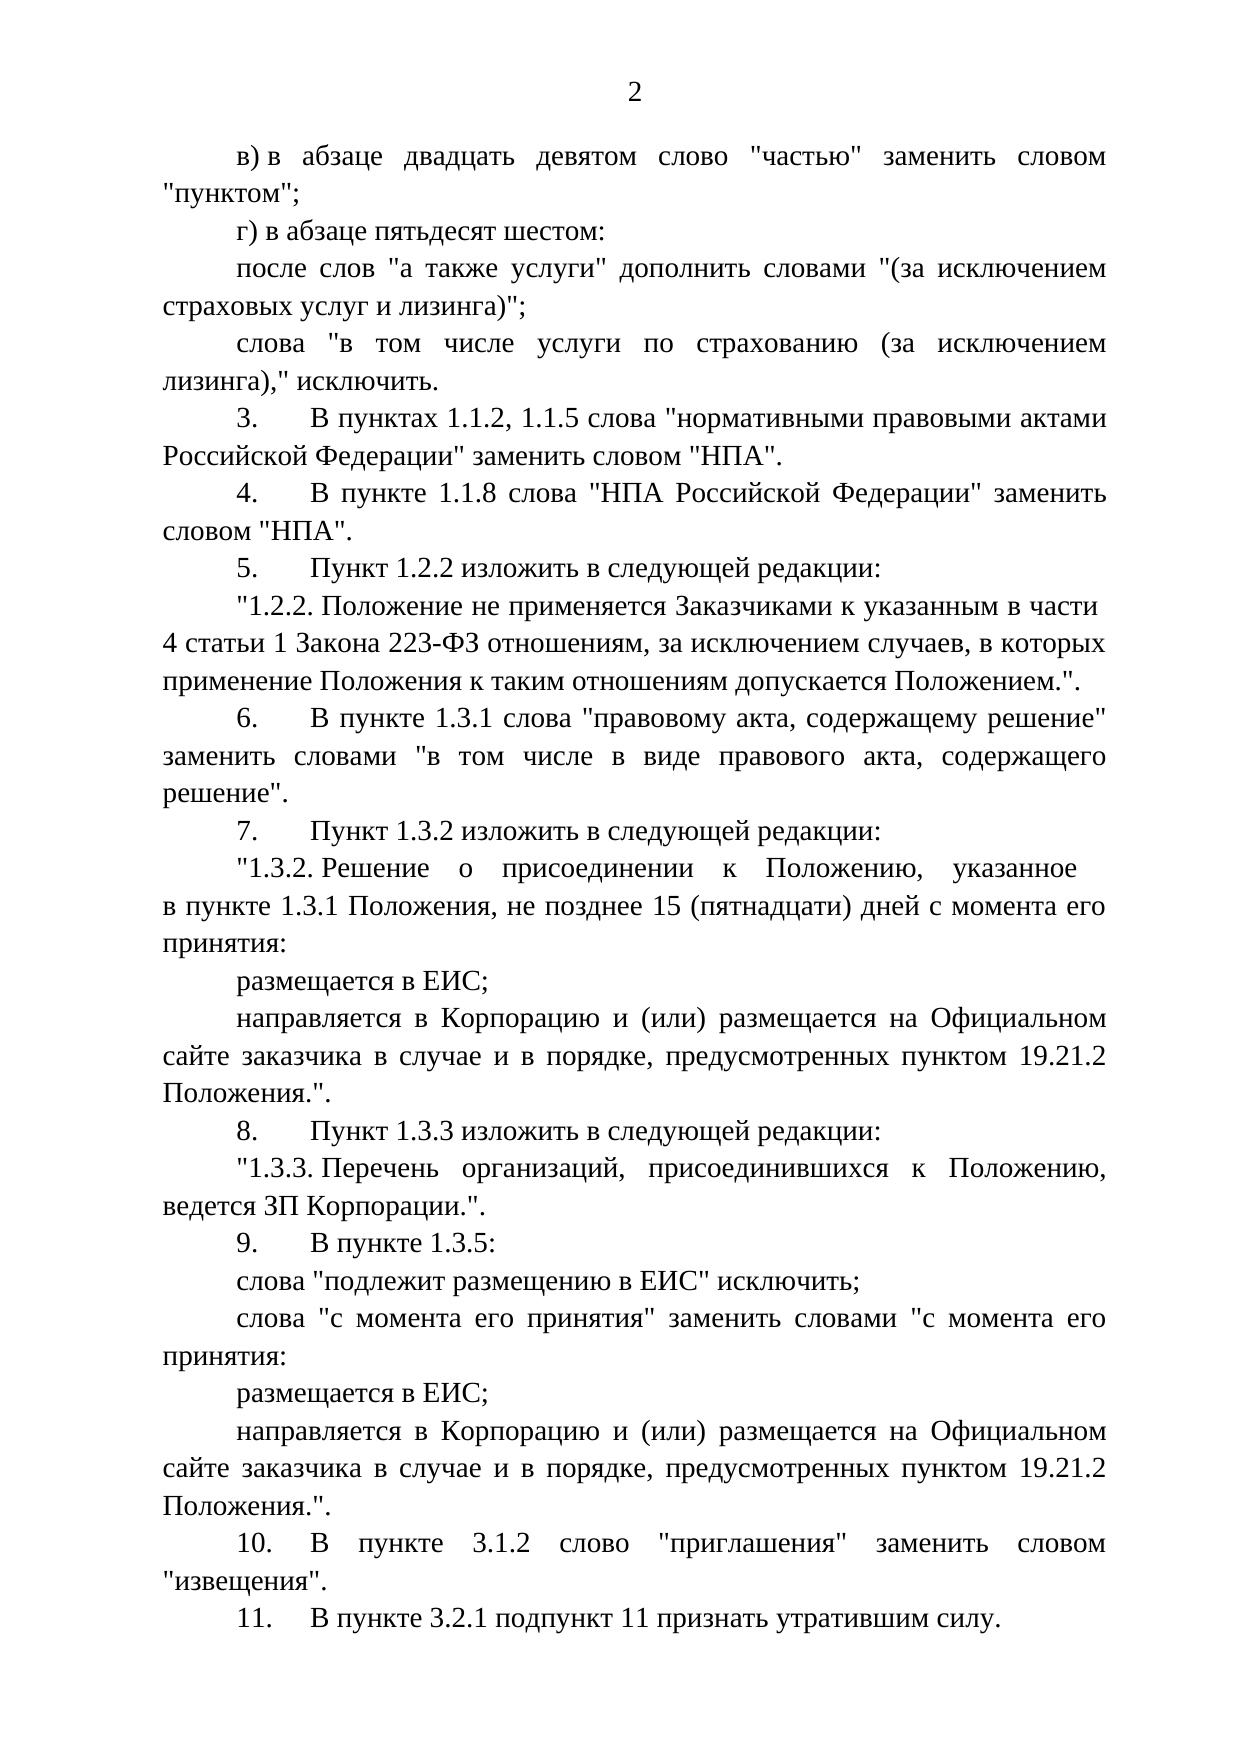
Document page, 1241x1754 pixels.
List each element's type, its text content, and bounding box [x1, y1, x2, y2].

list слова "с момента его принятия" заменить словами "с момента его принятия: [162, 1298, 1107, 1373]
list размещается в ЕИС; [162, 960, 1107, 998]
list размещается в ЕИС; [162, 1373, 1107, 1410]
list В пункте 3.1.2 слово "приглашения" заменить словом "извещения". [162, 1523, 1107, 1598]
list направляется в Корпорацию и (или) размещается на Официальном сайте заказчика в случае и в порядке, предусмотренных пунктом 19.21.2 Положения.". [162, 998, 1107, 1110]
text г) в абзаце пятьдесят шестом: [162, 210, 1107, 248]
list Пункт 1.3.2 изложить в следующей редакции: [162, 810, 1107, 848]
list Пункт 1.2.2 изложить в следующей редакции: [162, 548, 1107, 585]
list В пункте 1.1.8 слова "НПА Российской Федерации" заменить словом "НПА". [162, 473, 1107, 548]
list В пунктах 1.1.2, 1.1.5 слова "нормативными правовыми актами Российской Федерации" заменить словом "НПА". [162, 398, 1107, 473]
list "1.2.2. Положение не применяется Заказчиками к указанным в части 4 статьи 1 Закона 223-ФЗ отношениям, за исключением случаев, в которых применение Положения к таким отношениям допускается Положением.". [162, 585, 1107, 698]
list "1.3.2. Решение о присоединении к Положению, указанное в пункте 1.3.1 Положения, не позднее 15 (пятнадцати) дней с момента его принятия: [162, 848, 1107, 960]
list В пункте 1.3.1 слова "правовому акта, содержащему решение" заменить словами "в том числе в виде правового акта, содержащего решение". [162, 698, 1107, 810]
text после слов "а также услуги" дополнить словами "(за исключением страховых услуг и лизинга)"; [162, 248, 1107, 323]
list слова "подлежит размещению в ЕИС" исключить; [162, 1260, 1107, 1298]
list Пункт 1.3.3 изложить в следующей редакции: [162, 1110, 1107, 1148]
list "1.3.3. Перечень организаций, присоединившихся к Положению, ведется ЗП Корпорации.". [162, 1148, 1107, 1223]
list В пункте 3.2.1 подпункт 11 признать утратившим силу. [162, 1598, 1107, 1635]
list направляется в Корпорацию и (или) размещается на Официальном сайте заказчика в случае и в порядке, предусмотренных пунктом 19.21.2 Положения.". [162, 1410, 1107, 1523]
text в) в абзаце двадцать девятом слово "частью" заменить словом "пунктом"; [162, 135, 1107, 210]
list В пункте 1.3.5: [162, 1223, 1107, 1260]
text слова "в том числе услуги по страхованию (за исключением лизинга)," исключить. [162, 323, 1107, 398]
